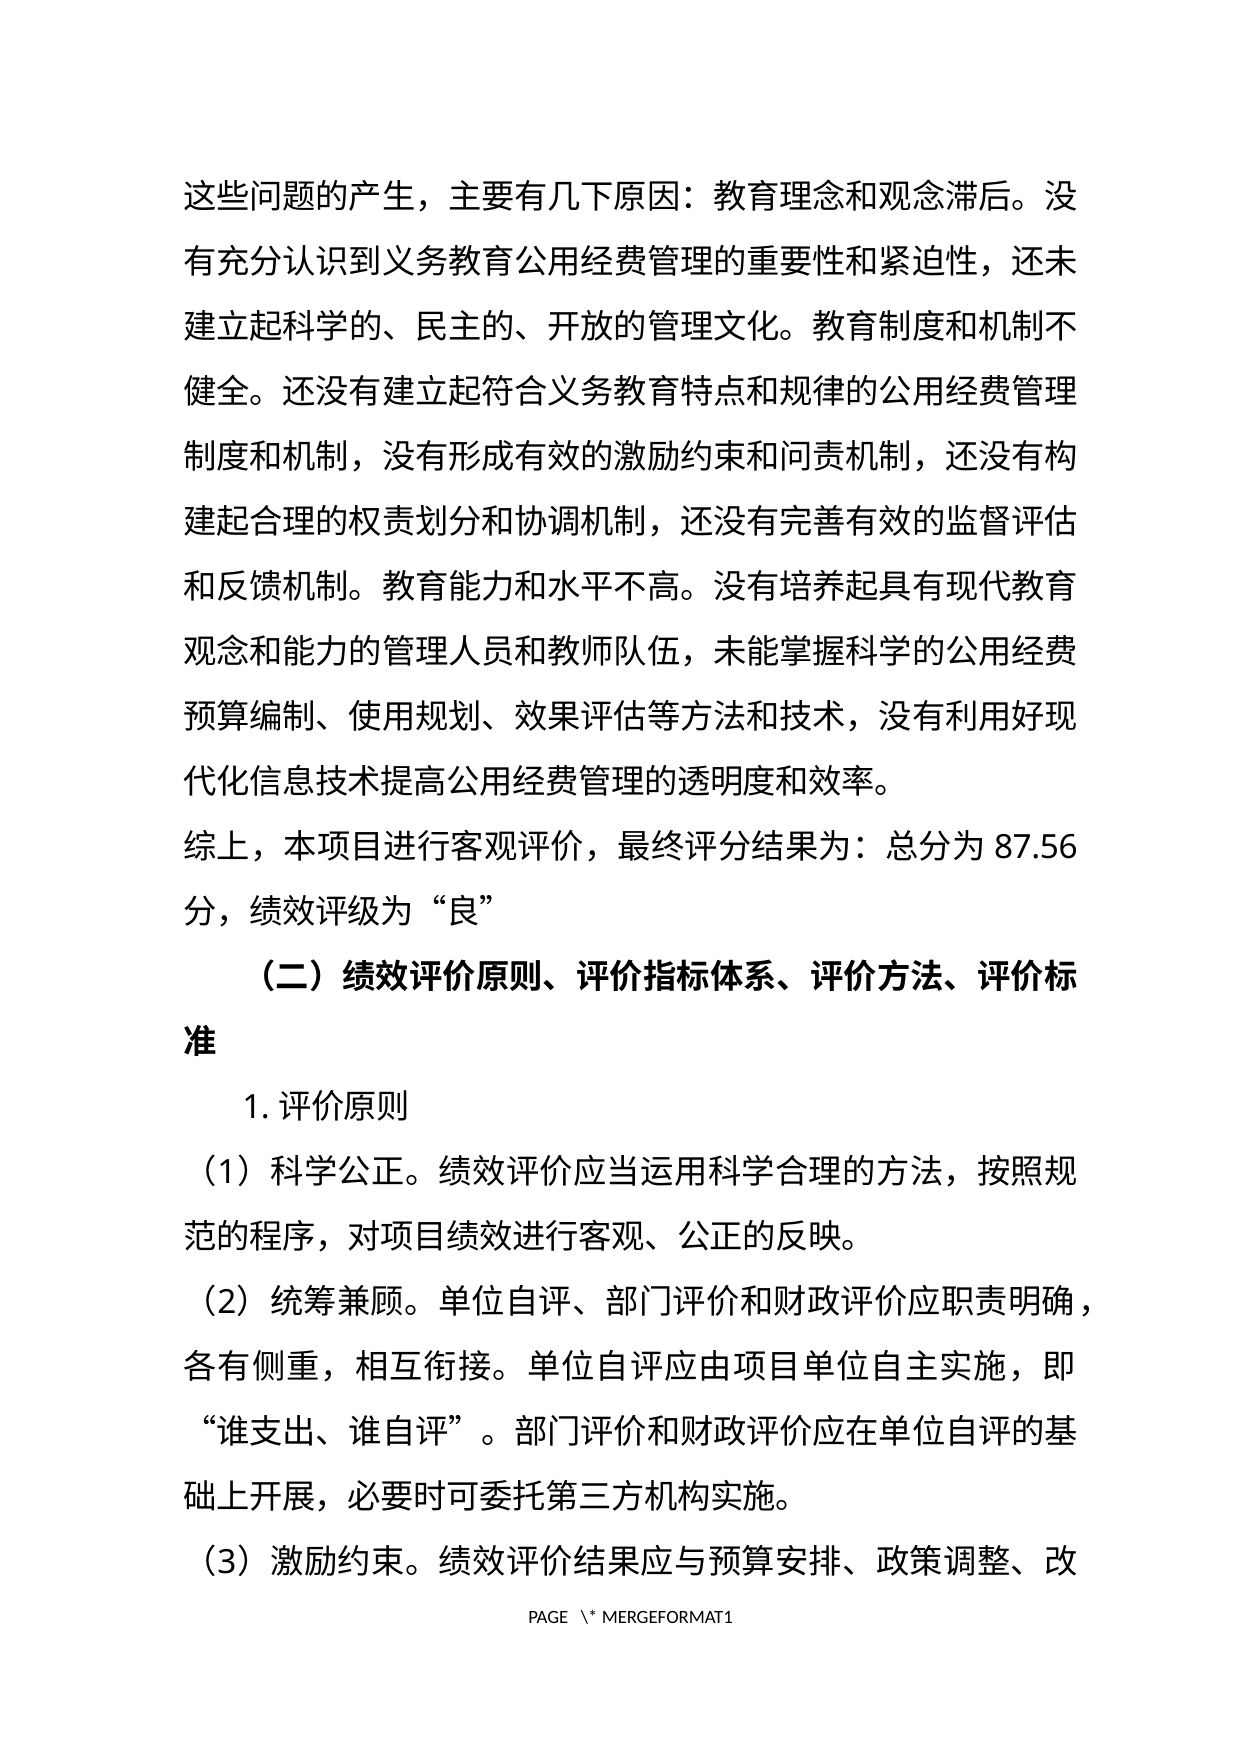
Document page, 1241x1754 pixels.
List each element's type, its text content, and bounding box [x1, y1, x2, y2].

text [183, 1072, 1078, 1592]
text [183, 162, 1078, 942]
text （二）绩效评价原则、评价指标体系、评价方法、评价标准 [183, 942, 1078, 1072]
